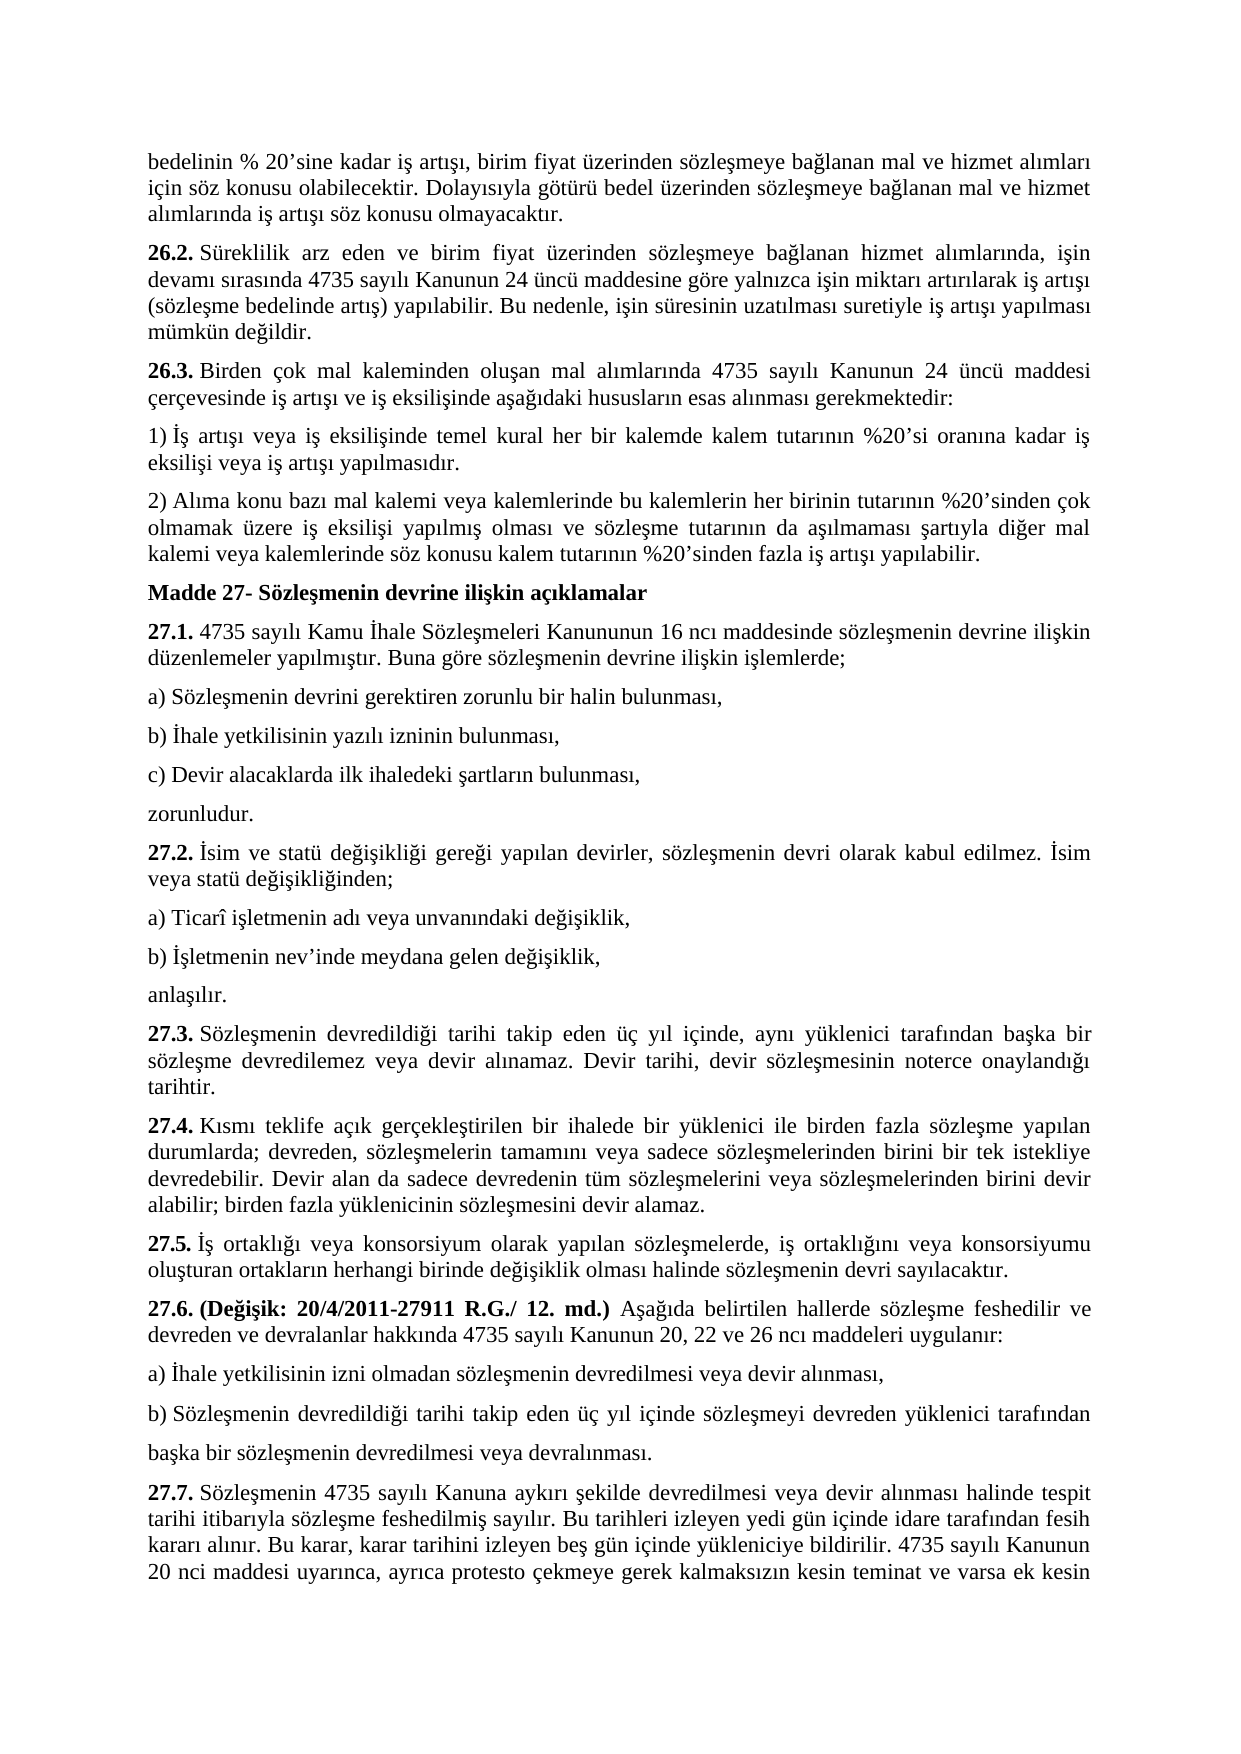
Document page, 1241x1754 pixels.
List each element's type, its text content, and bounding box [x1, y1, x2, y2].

text b) İhale yetkilisinin yazılı izninin bulunması, [148, 722, 1092, 748]
text anlaşılır. [148, 982, 1092, 1008]
text 27.1. 4735 sayılı Kamu İhale Sözleşmeleri Kanununun 16 ncı maddesinde sözleşmenin devrine ilişkin düzenlemeler yapılmıştır. Buna göre sözleşmenin devrine ilişkin işlemlerde; [148, 618, 1092, 671]
text b) Sözleşmenin devredildiği tarihi takip eden üç yıl içinde sözleşmeyi devreden yüklenici tarafından başka bir sözleşmenin devredilmesi veya devralınması. [148, 1400, 1092, 1466]
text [148, 1479, 1092, 1584]
text a) Sözleşmenin devrini gerektiren zorunlu bir halin bulunması, [148, 683, 1092, 709]
text 27.5. İş ortaklığı veya konsorsiyum olarak yapılan sözleşmelerde, iş ortaklığını veya konsorsiyumu oluşturan ortakların herhangi birinde değişiklik olması halinde sözleşmenin devri sayılacaktır. [148, 1230, 1092, 1283]
text b) İşletmenin nev’inde meydana gelen değişiklik, [148, 943, 1092, 969]
text a) Ticarî işletmenin adı veya unvanındaki değişiklik, [148, 904, 1092, 930]
text 27.2. İsim ve statü değişikliği gereği yapılan devirler, sözleşmenin devri olarak kabul edilmez. İsim veya statü değişikliğinden; [148, 839, 1092, 891]
text 27.6. (Değişik: 20/4/2011-27911 R.G./ 12. md.) Aşağıda belirtilen hallerde sözleşme feshedilir ve devreden ve devralanlar hakkında 4735 sayılı Kanunun 20, 22 ve 26 ncı maddeleri uygulanır: [148, 1295, 1092, 1348]
text 1) İş artışı veya iş eksilişinde temel kural her bir kalemde kalem tutarının %20’si oranına kadar iş eksilişi veya iş artışı yapılmasıdır. [148, 422, 1092, 475]
text a) İhale yetkilisinin izni olmadan sözleşmenin devredilmesi veya devir alınması, [148, 1360, 1092, 1387]
text 27.3. Sözleşmenin devredildiği tarihi takip eden üç yıl içinde, aynı yüklenici tarafından başka bir sözleşme devredilemez veya devir alınamaz. Devir tarihi, devir sözleşmesinin noterce onaylandığı tarihtir. [148, 1020, 1092, 1099]
text 26.3. Birden çok mal kaleminden oluşan mal alımlarında 4735 sayılı Kanunun 24 üncü maddesi çerçevesinde iş artışı ve iş eksilişinde aşağıdaki hususların esas alınması gerekmektedir: [148, 357, 1092, 410]
text c) Devir alacaklarda ilk ihaledeki şartların bulunması, [148, 761, 1092, 787]
text Madde 27- Sözleşmenin devrine ilişkin açıklamalar [148, 579, 1092, 606]
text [148, 148, 1092, 227]
text zorunludur. [148, 800, 1092, 826]
text 2) Alıma konu bazı mal kalemi veya kalemlerinde bu kalemlerin her birinin tutarının %20’sinden çok olmamak üzere iş eksilişi yapılmış olması ve sözleşme tutarının da aşılmaması şartıyla diğer mal kalemi veya kalemlerinde söz konusu kalem tutarının %20’sinden fazla iş artışı yapılabilir. [148, 488, 1092, 567]
text 27.4. Kısmı teklife açık gerçekleştirilen bir ihalede bir yüklenici ile birden fazla sözleşme yapılan durumlarda; devreden, sözleşmelerin tamamını veya sadece sözleşmelerinden birini bir tek istekliye devredebilir. Devir alan da sadece devredenin tüm sözleşmelerini veya sözleşmelerinden birini devir alabilir; birden fazla yüklenicinin sözleşmesini devir alamaz. [148, 1112, 1092, 1217]
text 26.2. Süreklilik arz eden ve birim fiyat üzerinden sözleşmeye bağlanan hizmet alımlarında, işin devamı sırasında 4735 sayılı Kanunun 24 üncü maddesine göre yalnızca işin miktarı artırılarak iş artışı (sözleşme bedelinde artış) yapılabilir. Bu nedenle, işin süresinin uzatılması suretiyle iş artışı yapılması mümkün değildir. [148, 239, 1092, 345]
